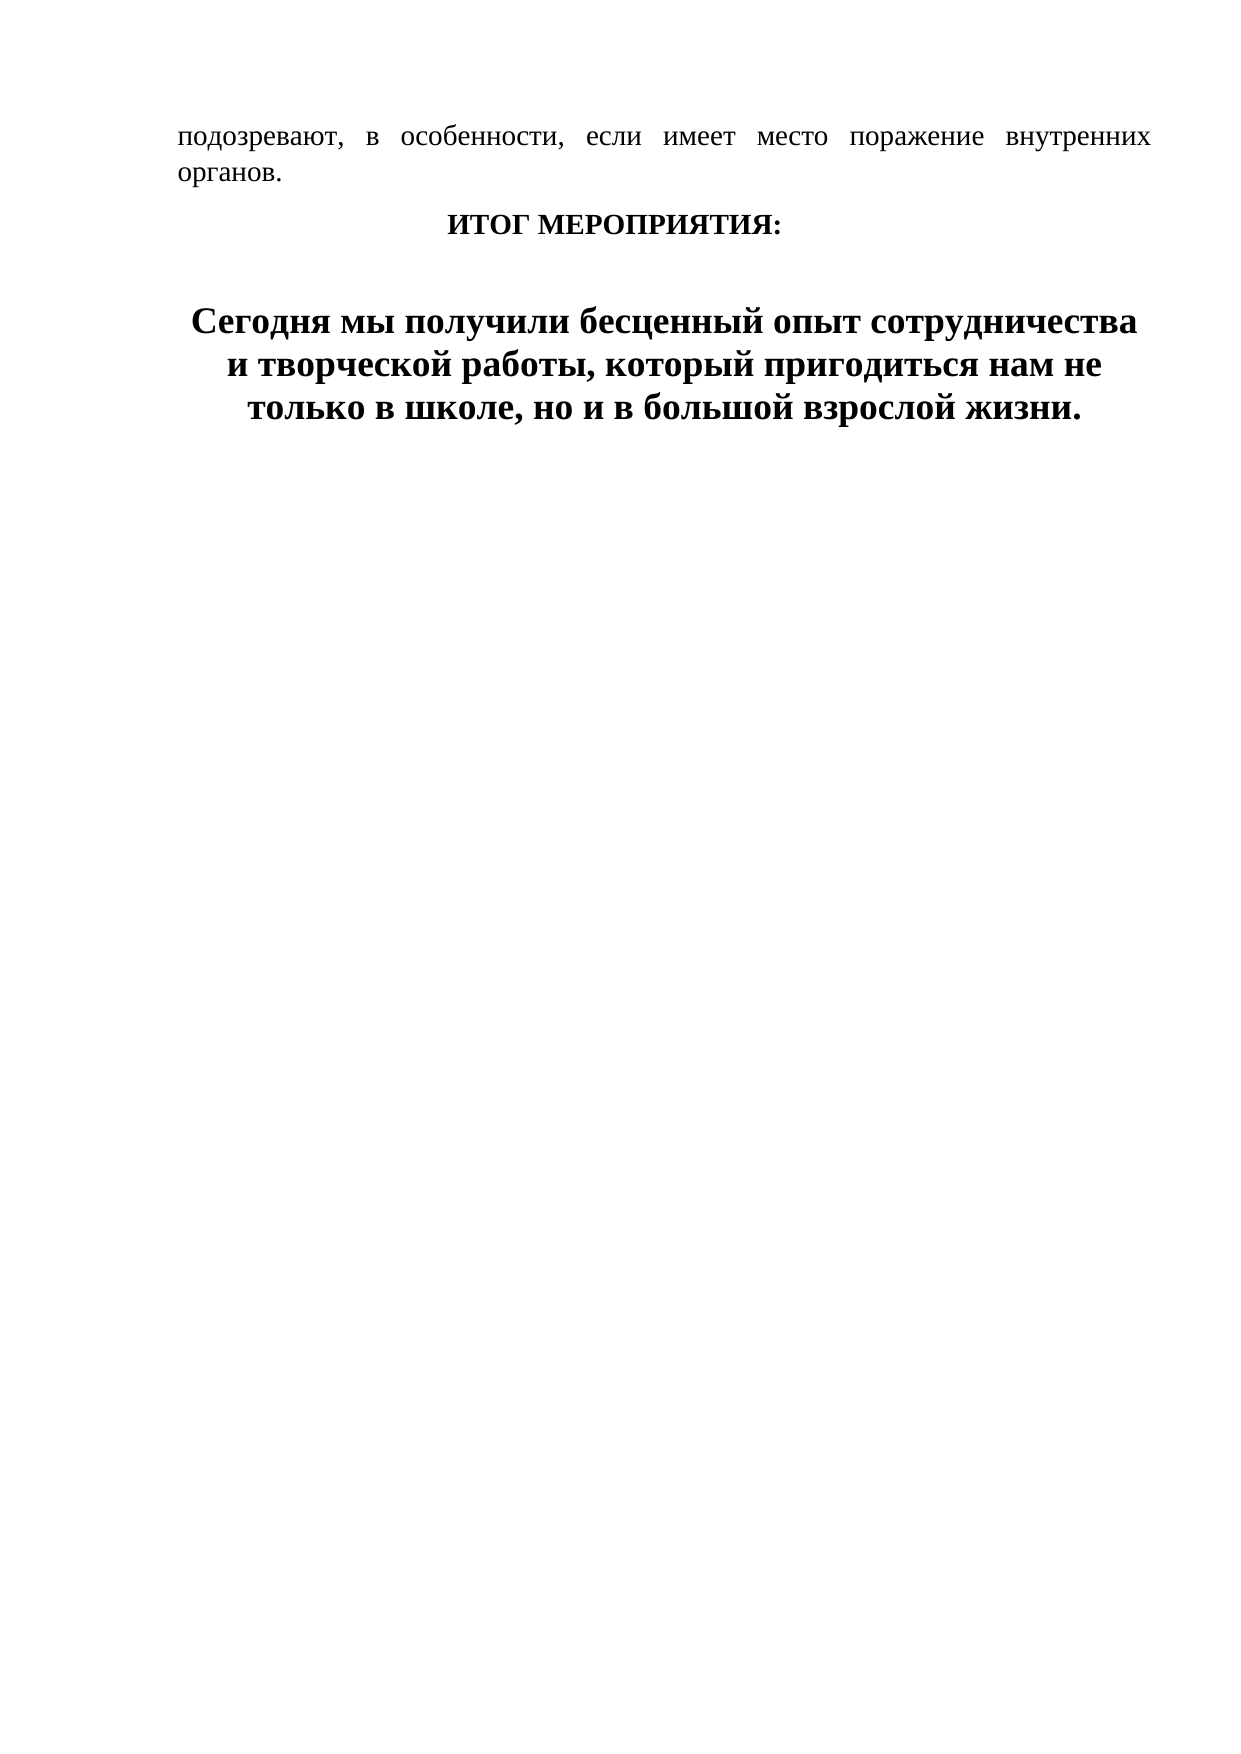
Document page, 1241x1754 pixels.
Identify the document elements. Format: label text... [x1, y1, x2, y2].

text ИТОГ МЕРОПРИЯТИЯ: [177, 207, 1152, 241]
text Сегодня мы получили бесценный опыт сотрудничества и творческой работы, который пригодиться нам не только в школе, но и в большой взрослой жизни. [177, 298, 1152, 428]
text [177, 118, 1152, 188]
